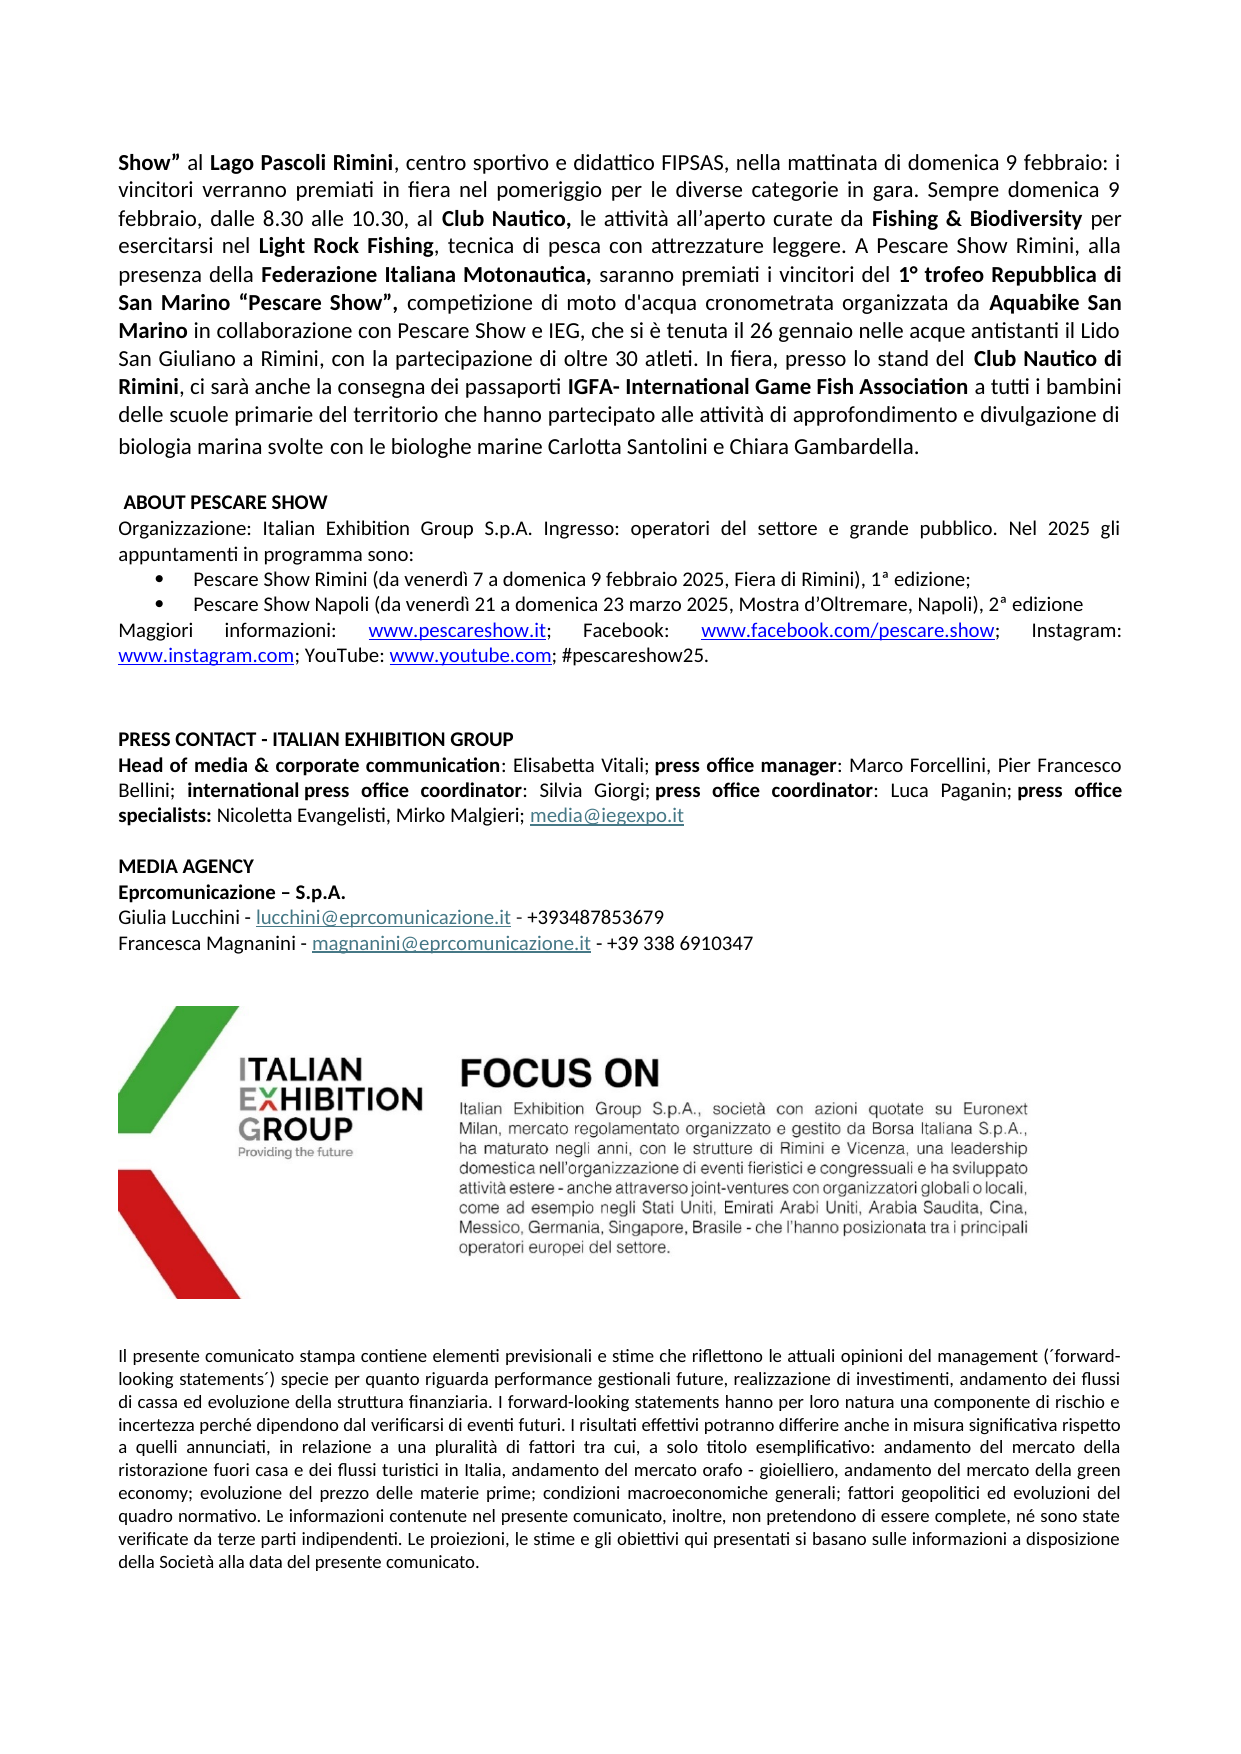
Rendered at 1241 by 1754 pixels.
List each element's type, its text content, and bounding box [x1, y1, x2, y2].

text Il presente comunicato stampa contiene elementi previsionali e stime che riflettono le attuali opinioni del management (´forward-looking statements´) specie per quanto riguarda performance gestionali future, realizzazione di investimenti, andamento dei flussi di cassa ed evoluzione della struttura finanziaria. I forward-looking statements hanno per loro natura una componente di rischio e incertezza perché dipendono dal verificarsi di eventi futuri. I risultati effettivi potranno differire anche in misura significativa rispetto a quelli annunciati, in relazione a una pluralità di fattori tra cui, a solo titolo esemplificativo: andamento del mercato della ristorazione fuori casa e dei flussi turistici in Italia, andamento del mercato orafo - gioielliero, andamento del mercato della green economy; evoluzione del prezzo delle materie prime; condizioni macroeconomiche generali; fattori geopolitici ed evoluzioni del quadro normativo. Le informazioni contenute nel presente comunicato, inoltre, non pretendono di essere complete, né sono state verificate da terze parti indipendenti. Le proiezioni, le stime e gli obiettivi qui presentati si basano sulle informazioni a disposizione della Società alla data del presente comunicato. [118, 1344, 1122, 1573]
picture [118, 1006, 1053, 1299]
text Maggiori informazioni: www.pescareshow.it; Facebook: www.facebook.com/pescare.show; Instagram: www.instagram.com; YouTube: www.youtube.com; #pescareshow25. [118, 617, 1122, 668]
text Giulia Lucchini - lucchini@eprcomunicazione.it - +393487853679 [118, 904, 1122, 930]
text MEDIA AGENCY [118, 853, 1122, 879]
text Organizzazione: Italian Exhibition Group S.p.A. Ingresso: operatori del settore e grande pubblico. Nel 2025 gli appuntamenti in programma sono: [118, 515, 1122, 566]
text PRESS CONTACT - ITALIAN EXHIBITION GROUP [118, 726, 1122, 752]
text Head of media & corporate communication: Elisabetta Vitali; press office manager: Marco Forcellini, Pier Francesco Bellini; international press office coordinator: Silvia Giorgi; press office coordinator: Luca Paganin; press office specialists: Nicoletta Evangelisti, Mirko Malgieri; media@iegexpo.it [118, 752, 1122, 828]
list Pescare Show Napoli (da venerdì 21 a domenica 23 marzo 2025, Mostra d’Oltremare, Napoli), 2ª edizione [156, 592, 1122, 617]
list Pescare Show Rimini (da venerdì 7 a domenica 9 febbraio 2025, Fiera di Rimini), 1ª edizione; [156, 566, 1122, 592]
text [118, 148, 1122, 462]
text Eprcomunicazione – S.p.A. [118, 879, 1122, 904]
text ABOUT PESCARE SHOW [118, 487, 1122, 515]
text Francesca Magnanini - magnanini@eprcomunicazione.it - +39 338 6910347 [118, 930, 1122, 955]
